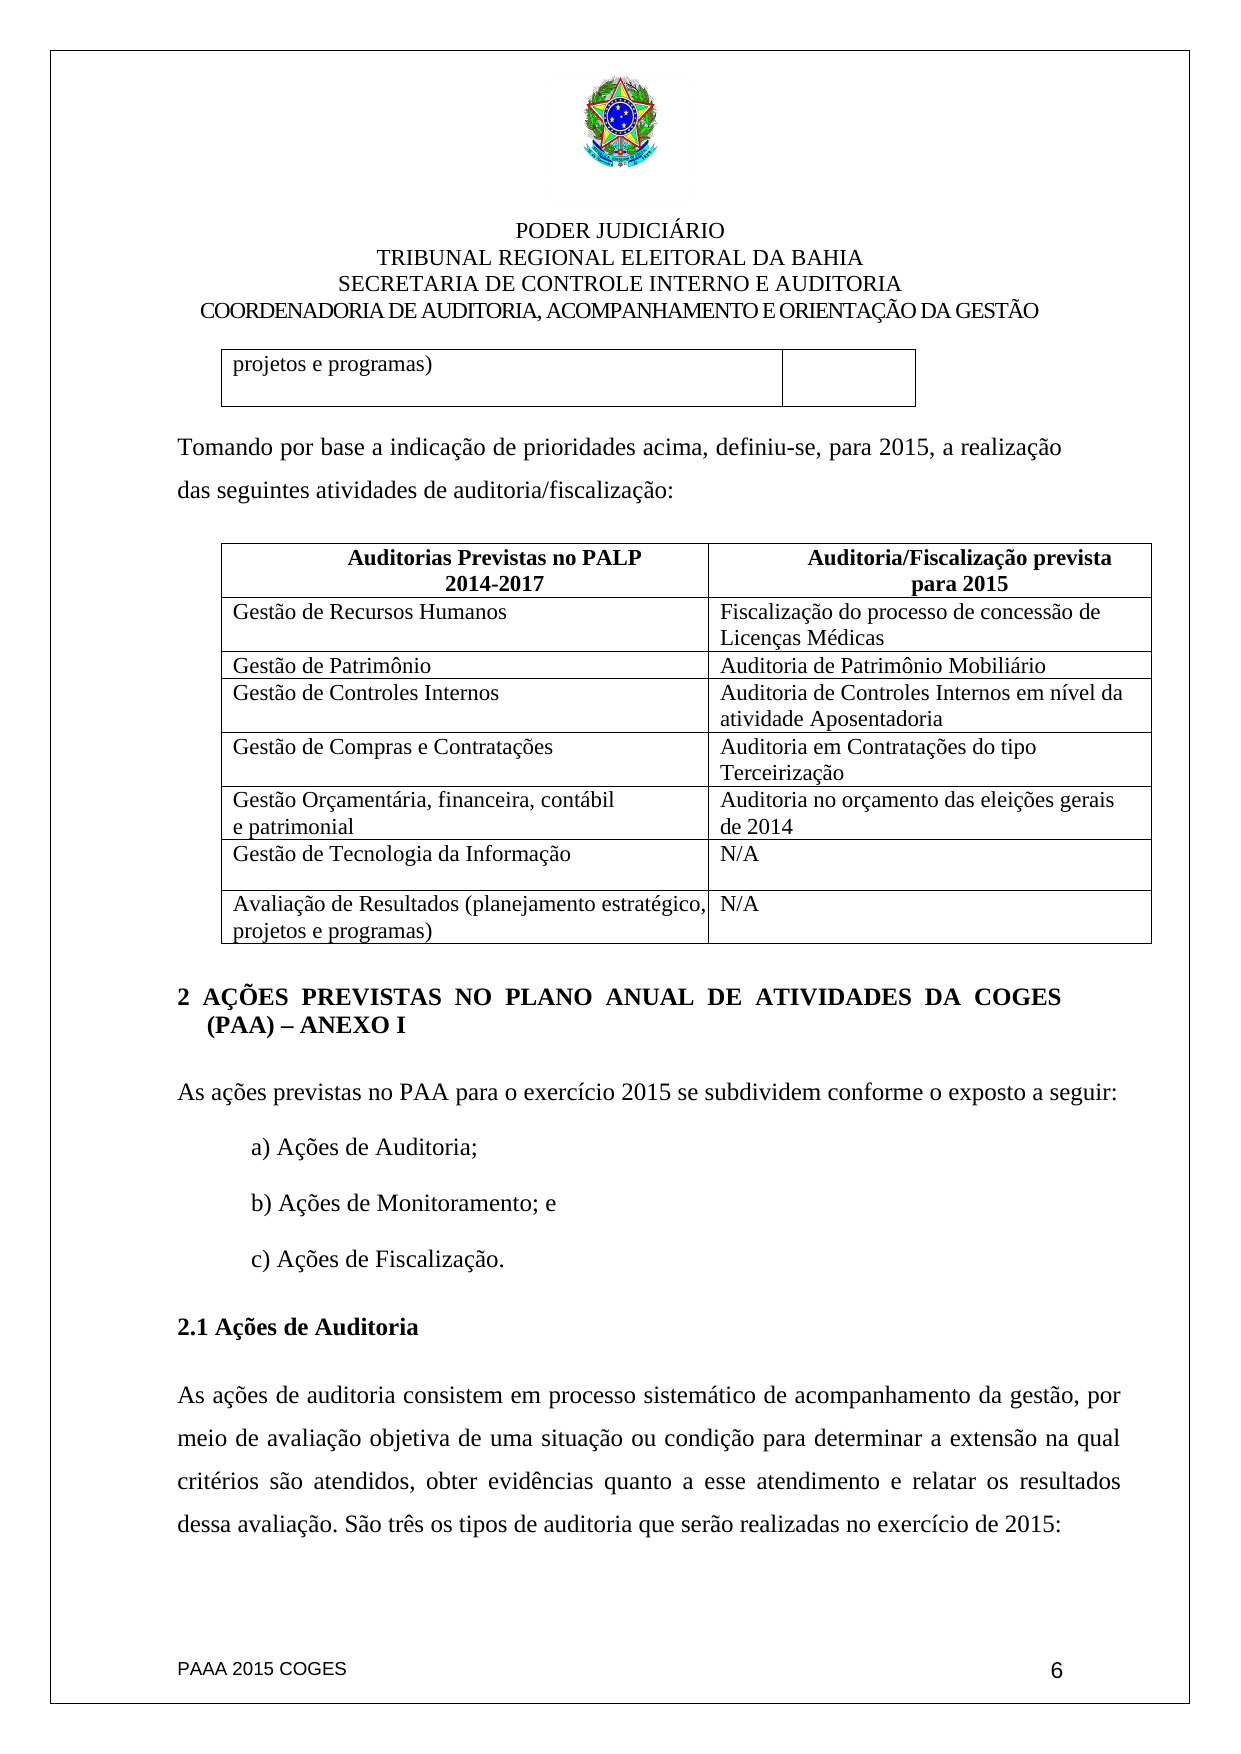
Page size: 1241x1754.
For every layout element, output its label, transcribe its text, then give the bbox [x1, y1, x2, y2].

table_cell Gestão de Tecnologia da Informação [222, 840, 708, 889]
table_cell Auditoria de Patrimônio Mobiliário [709, 652, 1151, 678]
table_cell Fiscalização do processo de concessão de Licenças Médicas [709, 598, 1151, 651]
text Tomando por base a indicação de prioridades acima, definiu-se, para realização das seguintes atividades de auditoria/fiscalização: [177, 432, 1063, 504]
table_cell Avaliação de Resultados (planejamento estratégico, projetos e programas) [222, 350, 782, 406]
table_cell N/A [709, 891, 1151, 943]
table_header Auditoria/Fiscalização prevista para 2015 [709, 544, 1151, 597]
text a) Ações de Auditoria; [177, 1132, 1122, 1161]
table_cell Gestão Orçamentária, financeira, contábil e patrimonial [222, 787, 708, 839]
text c) Ações de Fiscalização. [177, 1244, 1122, 1272]
subtitle 2.1 Ações de Auditoria [177, 1312, 1122, 1341]
table_cell Auditoria em Contratações do tipo Terceirização [709, 733, 1151, 786]
table_cell Auditoria de Controles Internos em nível da atividade Aposentadoria [709, 679, 1151, 732]
table_cell Avaliação de Resultados (planejamento estratégico, projetos e programas) [222, 891, 708, 943]
table_cell Auditoria no orçamento das eleições gerais de 2014 [709, 787, 1151, 839]
text b) Ações de Monitoramento; e [177, 1188, 1122, 1217]
table_cell Gestão de Compras e Contratações [222, 733, 708, 786]
table_cell Gestão de Recursos Humanos [222, 598, 708, 651]
table_cell Gestão de Controles Internos [222, 679, 708, 732]
picture [546, 75, 694, 206]
text As ações de auditoria consistem em processo sistemático de acompanhamento da gestão, por meio de avaliação objetiva de uma situação ou condição para determinar a extensão na qual critérios são atendidos, obter evidências quanto a esse atendimento e relatar os resultados dessa avaliação. São três os tipos de auditoria que serão realizadas no exercício de 2015: [177, 1380, 1122, 1538]
subtitle 2 AÇÕES PREVISTAS NO PLANO ANUAL DE ATIVIDADES DA COGES (PAA) – ANEXO I [177, 982, 1063, 1039]
text As ações previstas no PAA para o exercício 2015 se subdividem conforme o exposto a seguir: [177, 1077, 1122, 1106]
table_cell N/A [709, 840, 1151, 889]
table_cell 6 [783, 350, 915, 406]
table_cell Gestão de Patrimônio [222, 652, 708, 678]
table_header Auditorias Previstas no PALP 2014-2017 [222, 544, 708, 597]
